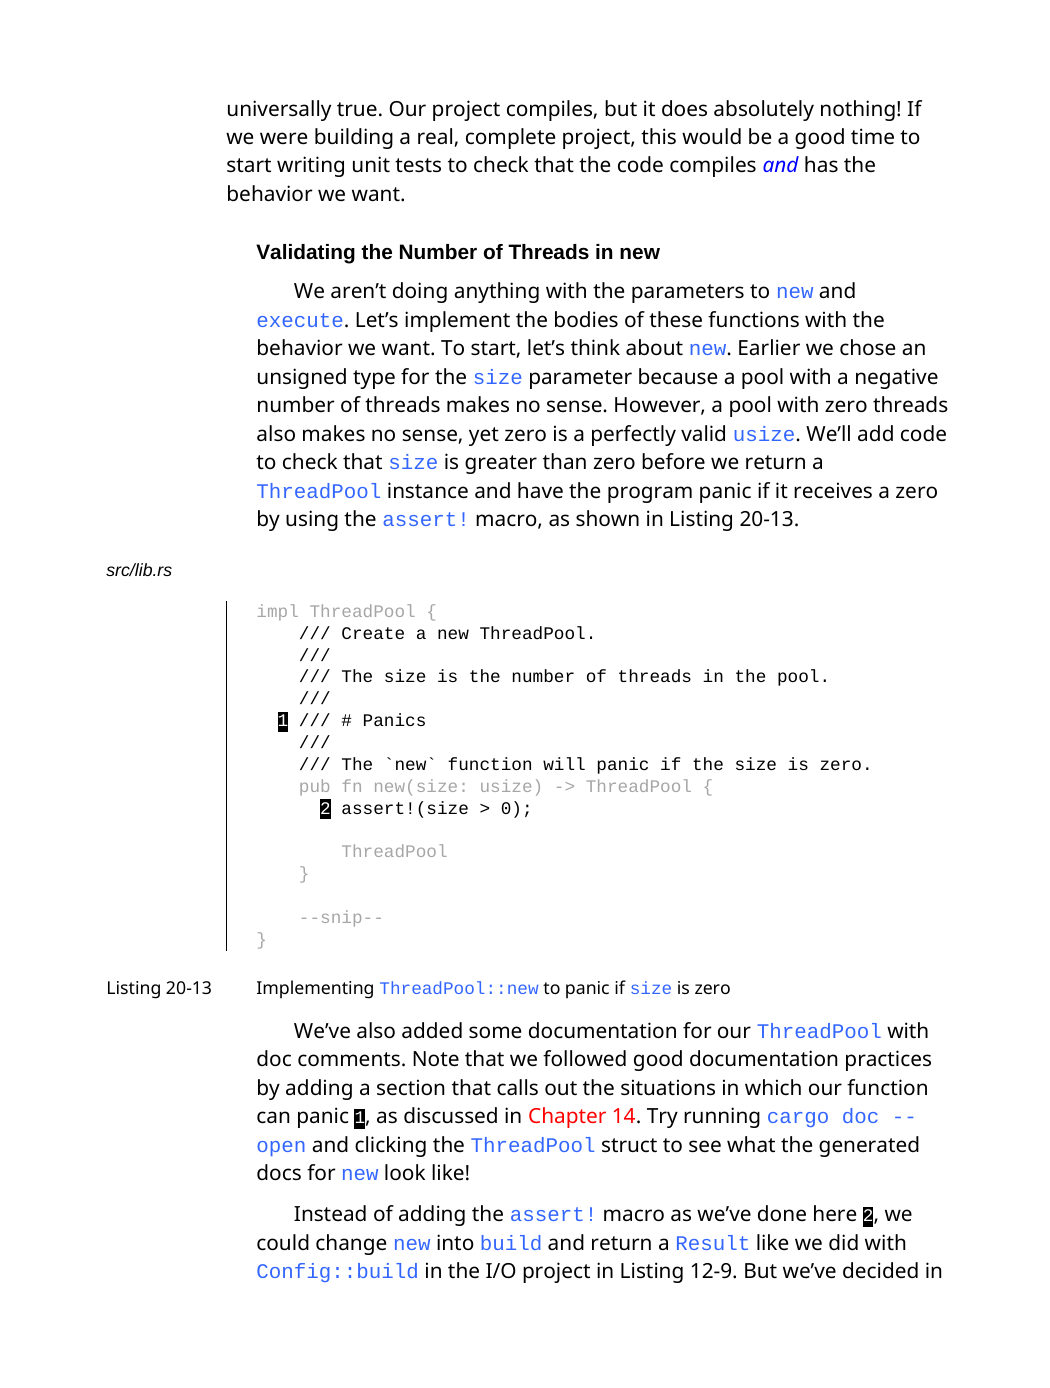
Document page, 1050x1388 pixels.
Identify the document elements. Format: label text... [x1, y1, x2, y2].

text src/lib.rs [106, 558, 950, 580]
text } [227, 929, 950, 951]
text /// Create a new ThreadPool. [227, 623, 950, 644]
text We aren’t doing anything with the parameters to new and execute. Let’s implement the bodies of these functions with the behavior we want. To start, let’s think about new. Earlier we chose an unsigned type for the size parameter because a pool with a negative number of threads makes no sense. However, a pool with zero threads also makes no sense, yet zero is a perfectly valid usize. We’ll add code to check that size is greater than zero before we return a ThreadPool instance and have the program panic if it receives a zero by using the assert! macro, as shown in Listing 20-13. [256, 276, 950, 533]
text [256, 1199, 950, 1285]
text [106, 94, 950, 207]
text pub fn new(size: usize) -> ThreadPool { [227, 776, 950, 798]
text /// [227, 644, 950, 666]
text We’ve also added some documentation for our ThreadPool with doc comments. Note that we followed good documentation practices by adding a section that calls out the situations in which our function can panic 1, as discussed in Chapter 14. Try running cargo doc --open and clicking the ThreadPool struct to see what the generated docs for new look like! [256, 1016, 950, 1187]
text /// [227, 688, 950, 710]
text Validating the Number of Threads in new [256, 232, 950, 264]
list Implementing ThreadPool::new to panic if size is zero [106, 976, 950, 1000]
text /// The `new` function will panic if the size is zero. [227, 754, 950, 776]
text 2 assert!(size > 0); [227, 798, 950, 819]
text ThreadPool [227, 841, 950, 863]
text /// [227, 732, 950, 754]
text } [227, 863, 950, 885]
text 1 /// # Panics [227, 710, 950, 732]
text /// The size is the number of threads in the pool. [227, 666, 950, 688]
text --snip-- [227, 907, 950, 929]
text impl ThreadPool { [227, 601, 950, 623]
